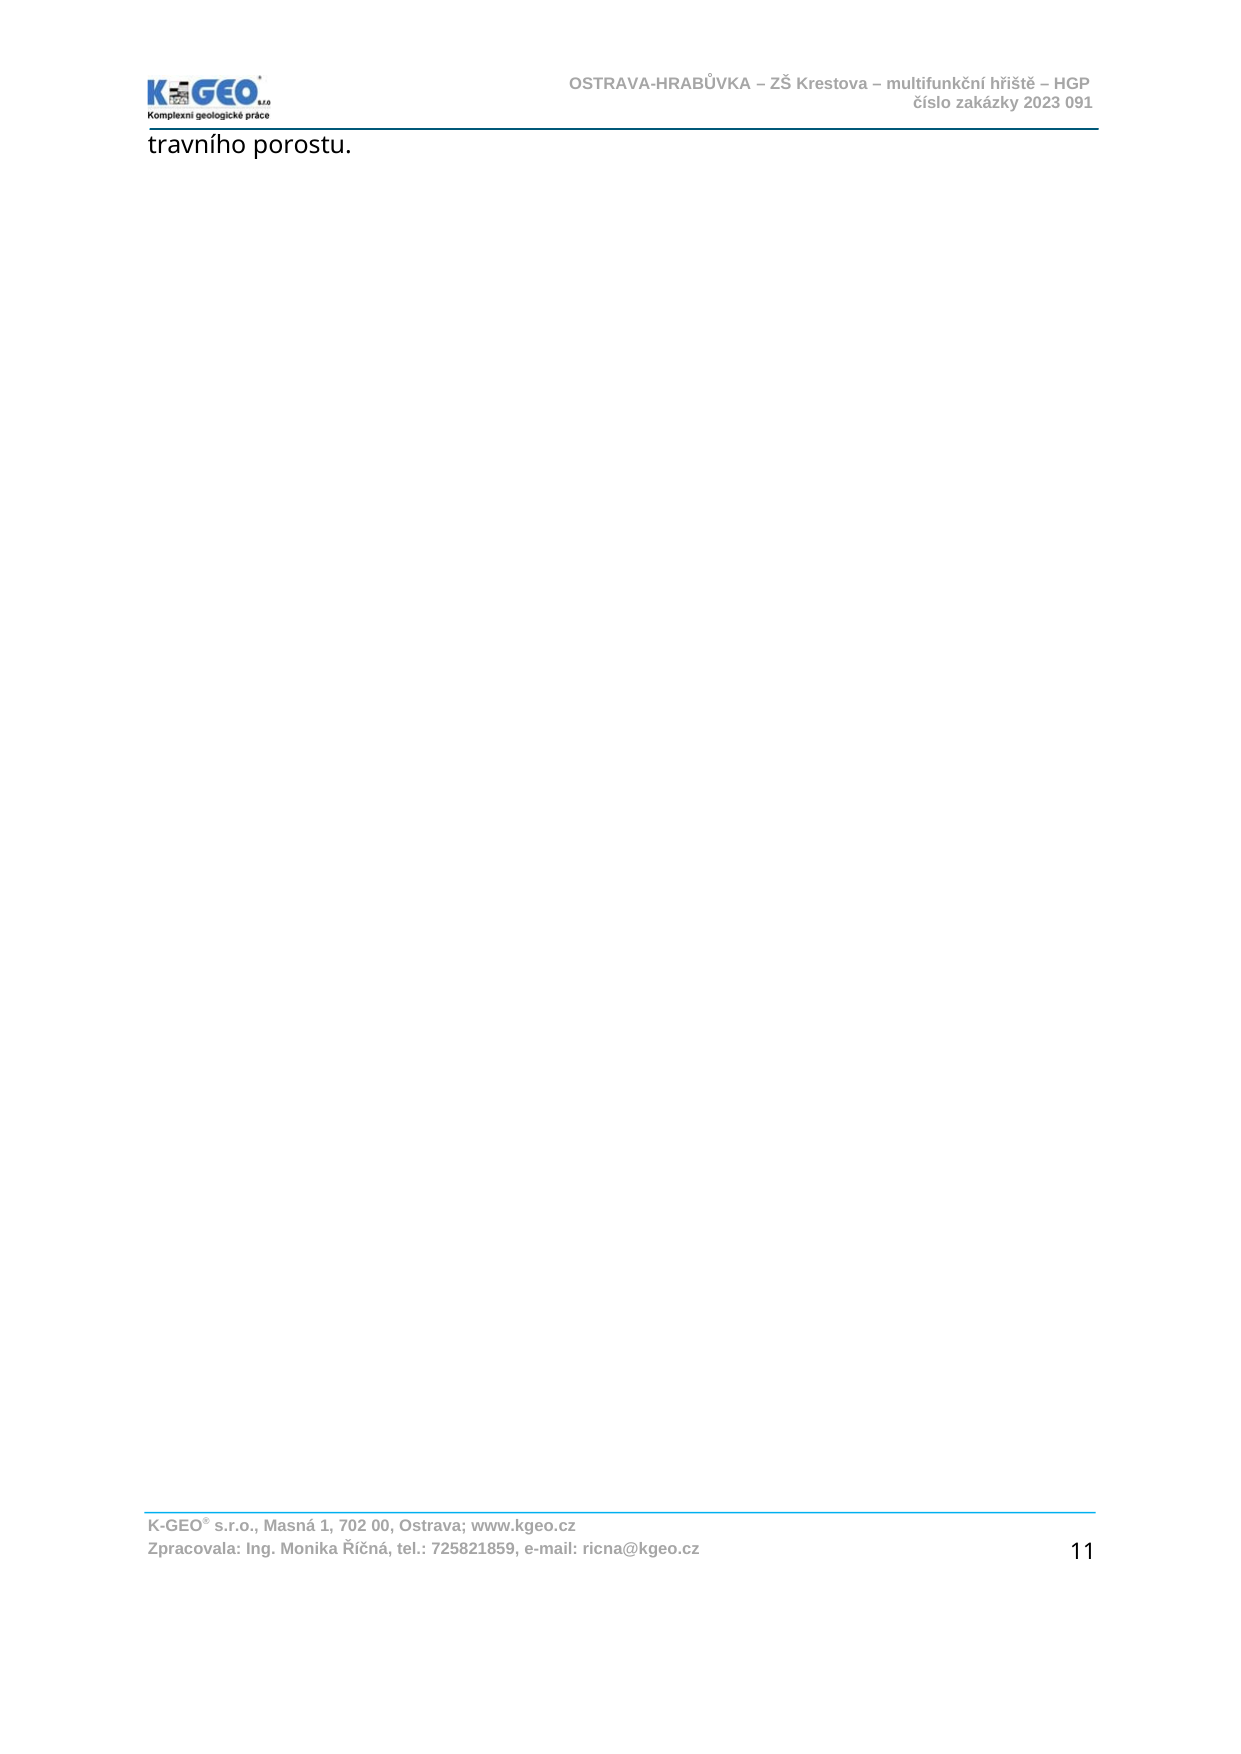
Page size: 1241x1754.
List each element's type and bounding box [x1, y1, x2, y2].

text [148, 127, 1093, 161]
picture [147, 75, 271, 120]
